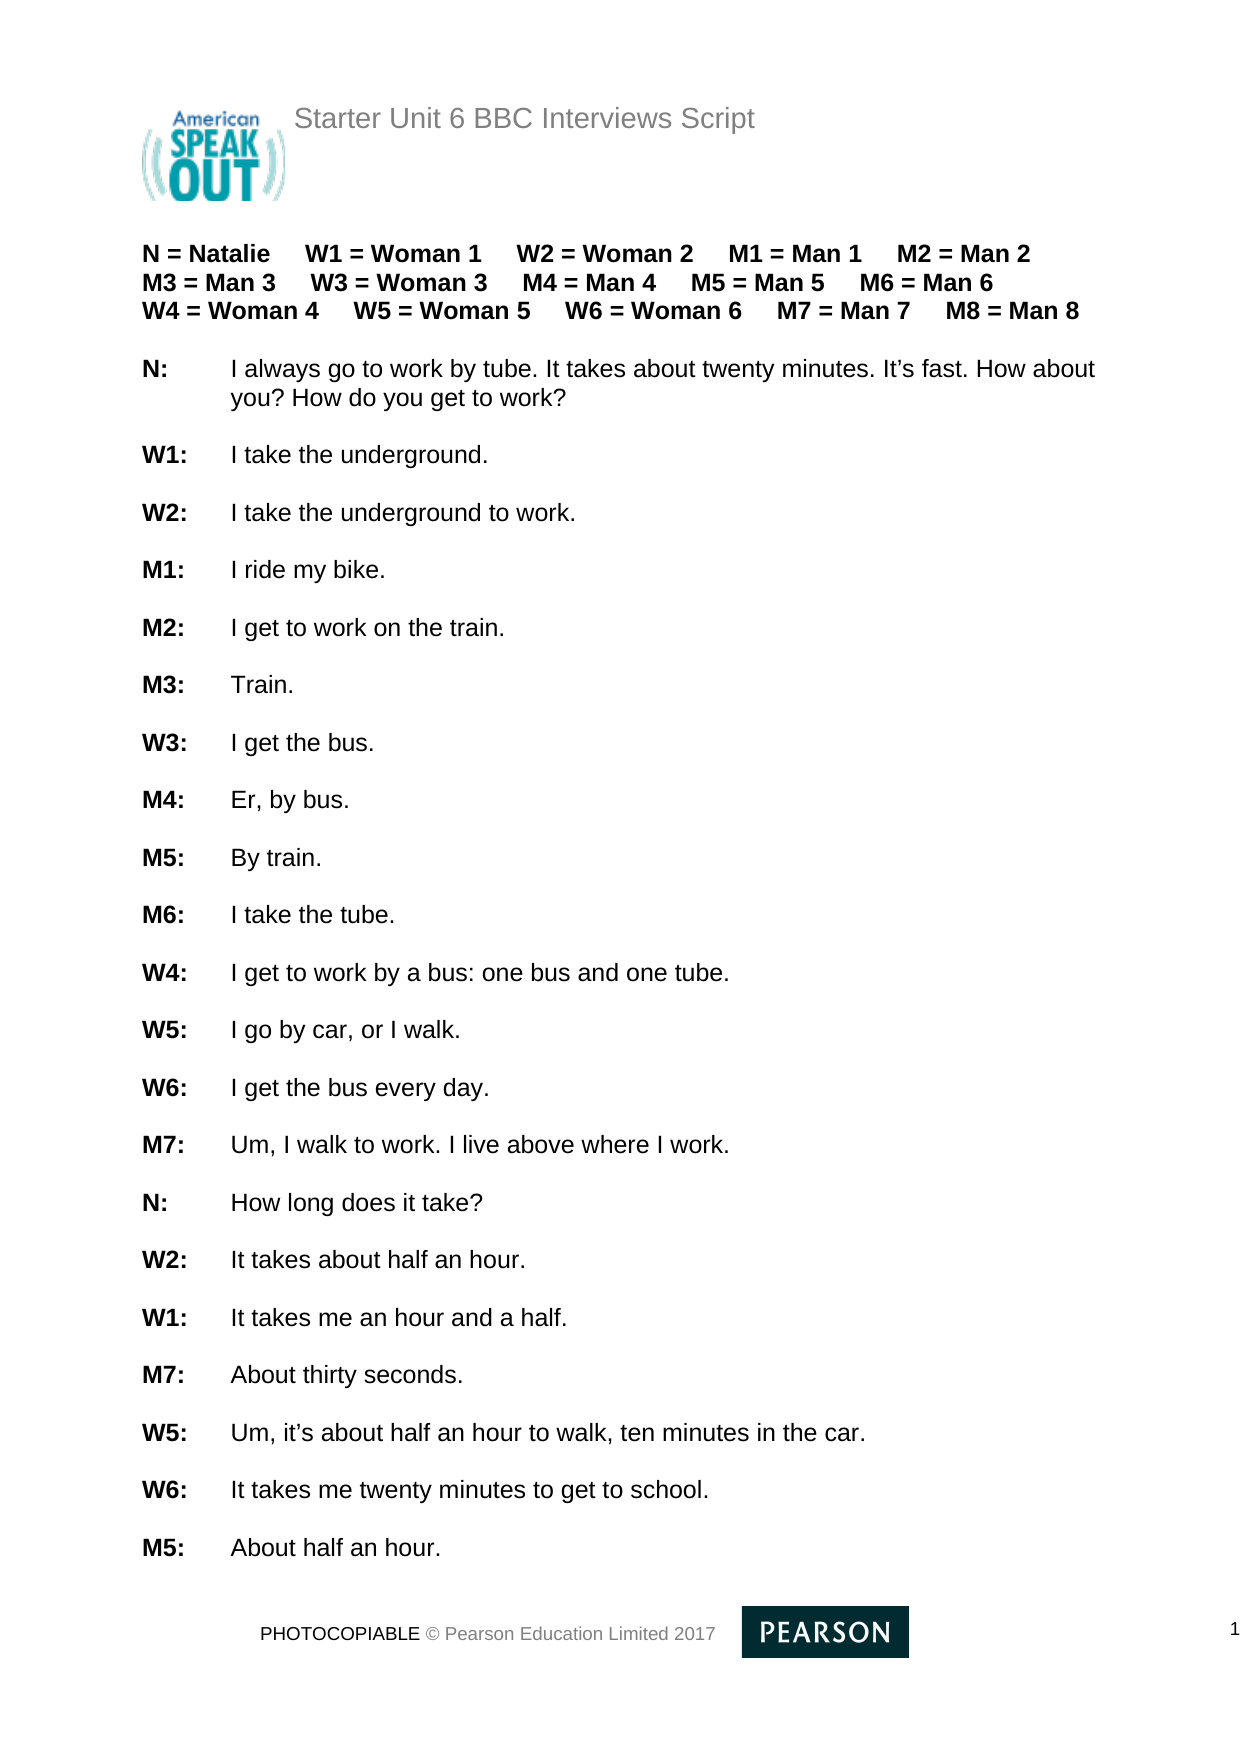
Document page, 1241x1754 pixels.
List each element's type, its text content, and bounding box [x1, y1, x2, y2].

text M1: I ride my bike. [142, 542, 1098, 570]
text W2: It takes about half an hour. [142, 1232, 1098, 1260]
text W5: I go by car, or I walk. [142, 1002, 1098, 1030]
text W1: I take the underground. [142, 427, 1098, 455]
text W6: It takes me twenty minutes to get to school. [142, 1462, 1098, 1490]
text N: I always go to work by tube. It takes about twenty minutes. It’s fast. How about you? How do you get to work? [142, 340, 1098, 398]
text M7: Um, I walk to work. I live above where I work. [142, 1117, 1098, 1145]
text W5: Um, it’s about half an hour to walk, ten minutes in the car. [142, 1404, 1098, 1433]
text M6: I take the tube. [142, 887, 1098, 915]
text M3: Train. [142, 657, 1098, 685]
text M5: By train. [142, 829, 1098, 858]
text M4: Er, by bus. [142, 772, 1098, 800]
text N: How long does it take? [142, 1174, 1098, 1203]
text M2: I get to work on the train. [142, 599, 1098, 628]
text W2: I take the underground to work. [142, 484, 1098, 513]
text W4: I get to work by a bus: one bus and one tube. [142, 944, 1098, 973]
text W1: It takes me an hour and a half. [142, 1289, 1098, 1318]
text W6: I get the bus every day. [142, 1059, 1098, 1088]
text N = Natalie W1 = Woman 1 W2 = Woman 2 M1 = Man 1 M2 = Man 2 [142, 225, 1098, 254]
text M3 = Man 3 W3 = Woman 3 M4 = Man 4 M5 = Man 5 M6 = Man 6 [142, 254, 1098, 283]
text M5: About half an hour. [142, 1519, 1098, 1548]
picture [741, 1613, 909, 1665]
text W4 = Woman 4 W5 = Woman 5 W6 = Woman 6 M7 = Man 7 M8 = Man 8 [142, 283, 1098, 312]
text M7: About thirty seconds. [142, 1347, 1098, 1375]
text W3: I get the bus. [142, 714, 1098, 743]
